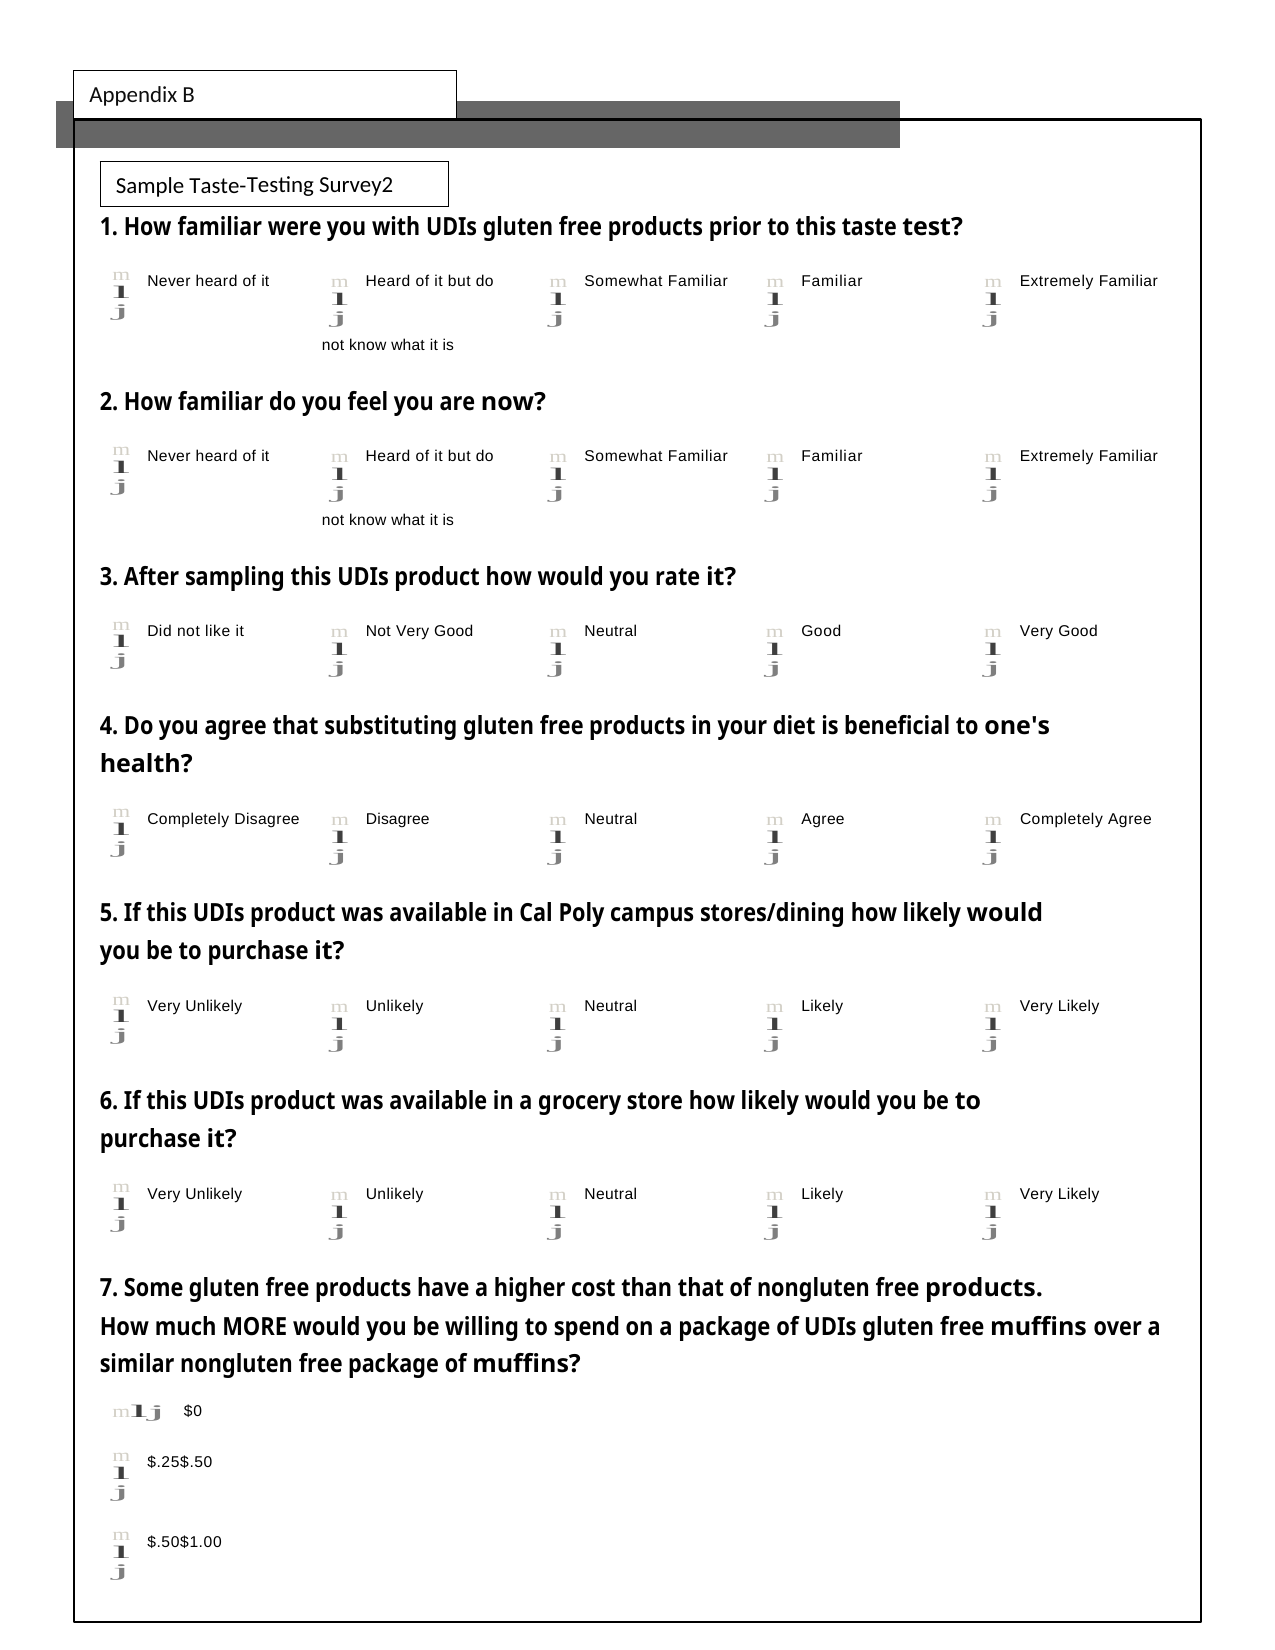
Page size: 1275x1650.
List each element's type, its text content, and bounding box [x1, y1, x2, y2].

text mlj [549, 446, 575, 500]
text health? [99, 744, 1187, 777]
text Extremely Familiar [1019, 272, 1187, 289]
text Unlikely [366, 996, 432, 1014]
text mlj [112, 801, 138, 854]
text Very Unlikely [147, 996, 251, 1014]
text mlj [984, 271, 1010, 325]
text not know what it is [322, 510, 1187, 528]
text Did not like it [147, 621, 253, 639]
text mlj [766, 446, 792, 500]
text $.50­$1.00 [147, 1532, 1187, 1550]
text 2. How familiar do you feel you are now? [99, 384, 1187, 415]
text 5. If this UDIs product was available in Cal Poly campus stores/dining how likely would [99, 896, 1187, 930]
text Heard of it but do [365, 446, 502, 464]
text mlj [331, 808, 356, 862]
text Agree [801, 809, 853, 826]
text mlj [331, 271, 356, 325]
text Neutral [584, 621, 646, 639]
text How much MORE would you be willing to spend on a package of UDIs gluten free muffins over a similar non­gluten free package of muffins? [99, 1305, 1181, 1380]
text mlj [112, 988, 138, 1042]
text mlj [331, 446, 356, 500]
text Familiar [801, 272, 872, 289]
text mlj [766, 271, 792, 325]
text mlj [766, 1183, 792, 1237]
text mlj [984, 996, 1010, 1050]
text mlj [549, 1183, 575, 1237]
text Somewhat Familiar [584, 446, 737, 464]
text Good [801, 621, 850, 639]
text mlj [330, 1183, 356, 1237]
text mlj [766, 996, 792, 1050]
text Likely [801, 996, 851, 1014]
text 3. After sampling this UDIs product how would you rate it? [99, 559, 1187, 590]
text mlj [984, 808, 1010, 862]
text Completely Disagree [147, 809, 309, 826]
text Somewhat Familiar [584, 272, 737, 289]
text mlj [112, 1176, 138, 1229]
text not know what it is [322, 336, 1187, 353]
text Never heard of it [147, 272, 278, 289]
text 4. Do you agree that substituting gluten free products in your diet is beneficial to one's [99, 709, 1187, 742]
text Neutral [584, 809, 646, 826]
text Neutral [584, 996, 645, 1014]
text mlj [330, 621, 356, 675]
text mlj [549, 996, 575, 1050]
text purchase it? [99, 1119, 1187, 1152]
text mlj [984, 446, 1010, 500]
text mlj [549, 808, 575, 862]
text Very Unlikely [147, 1184, 251, 1201]
text Very Likely [1019, 996, 1187, 1014]
text mlj [984, 621, 1010, 675]
text mlj [112, 1524, 138, 1578]
text Extremely Familiar [1019, 446, 1187, 464]
text Neutral [584, 1184, 645, 1201]
text Likely [801, 1184, 851, 1201]
text Familiar [801, 446, 872, 464]
text mlj $0 [112, 1401, 1187, 1419]
text mlj [330, 996, 356, 1050]
text mlj [112, 1444, 138, 1498]
text mlj [112, 263, 138, 317]
text Unlikely [366, 1184, 432, 1201]
text Never heard of it [147, 446, 278, 464]
text mlj [549, 271, 575, 325]
text mlj [112, 613, 138, 667]
text mlj [984, 1183, 1010, 1237]
text Disagree [366, 809, 438, 826]
text you be to purchase it? [99, 932, 1187, 965]
text mlj [549, 621, 575, 675]
text Very Good [1019, 621, 1187, 639]
text Very Likely [1019, 1184, 1187, 1201]
text Not Very Good [366, 621, 482, 639]
text $.25­$.50 [147, 1453, 1187, 1470]
text mlj [112, 438, 138, 492]
text mlj [766, 621, 792, 675]
text 7. Some gluten free products have a higher cost than that of non­gluten free products. [99, 1271, 1187, 1305]
text Heard of it but do [365, 272, 502, 289]
text 1. How familiar were you with UDIs gluten free products prior to this taste test? [99, 207, 1187, 240]
text mlj [766, 808, 792, 862]
text 6. If this UDIs product was available in a grocery store how likely would you be to [99, 1084, 1187, 1117]
text Completely Agree [1020, 809, 1187, 826]
